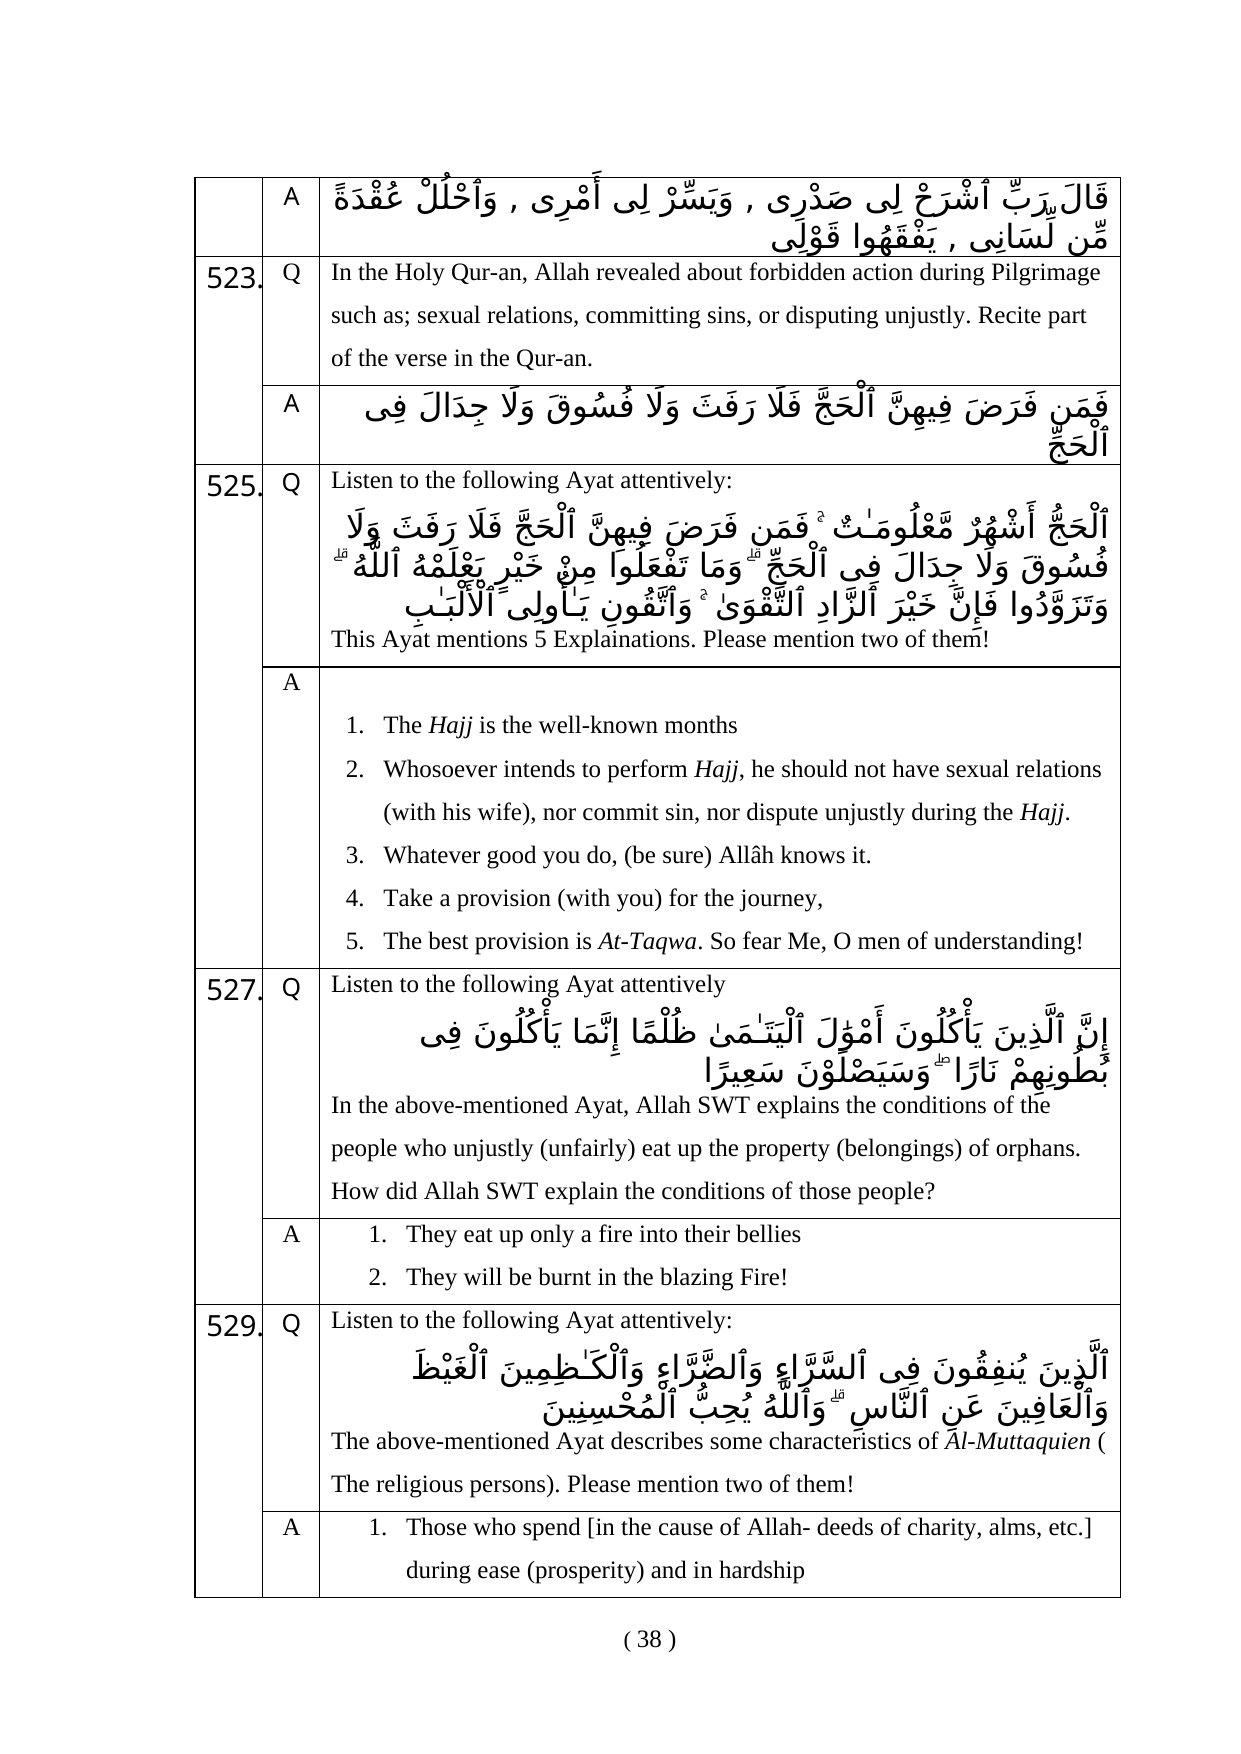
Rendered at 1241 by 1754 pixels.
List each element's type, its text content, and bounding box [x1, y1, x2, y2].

table_cell فَمَن فَرَضَ فِيهِنَّ ٱلْحَجَّ فَلَا رَفَثَ وَلَا فُسُوقَ وَلَا جِدَالَ فِى ٱلْحَجِّ [320, 386, 1120, 464]
table_cell Q [263, 257, 319, 385]
table_cell Q [263, 969, 319, 1218]
table_cell قَالَ رَبِّ ٱشْرَحْ لِى صَدْرِى , وَيَسِّرْ لِى أَمْرِى , وَٱحْلُلْ عُقْدَةً مِّن لِّسَانِى , يَفْقَهُوا قَوْلِى [320, 178, 1120, 256]
table_cell In the Holy Qur-an, Allah revealed about forbidden action during Pilgrimage such as; sexual relations, committing sins, or disputing unjustly. Recite part of the verse in the Qur-an. [320, 257, 1120, 385]
table_cell Listen to the following Ayat attentively إِنَّ ٱلَّذِينَ يَأْكُلُونَ أَمْوَٰلَ ٱلْيَتَـٰمَىٰ ظُلْمًا إِنَّمَا يَأْكُلُونَ فِى بُطُونِهِمْ نَارًا ۖ وَسَيَصْلَوْنَ سَعِيرًا In the above-mentioned Ayat, Allah SWT explains the conditions of the people who unjustly (unfairly) eat up the property (belongings) of orphans. How did Allah SWT explain the conditions of those people? [320, 969, 1120, 1218]
table_cell Listen to the following Ayat attentively: ٱلْحَجُّ أَشْهُرٌ مَّعْلُومَـٰتٌ ۚ فَمَن فَرَضَ فِيهِنَّ ٱلْحَجَّ فَلَا رَفَثَ وَلَا فُسُوقَ وَلَا جِدَالَ فِى ٱلْحَجِّ ۗ وَمَا تَفْعَلُوا مِنْ خَيْرٍ يَعْلَمْهُ ٱللَّهُ ۗ وَتَزَوَّدُوا فَإِنَّ خَيْرَ ٱلزَّادِ ٱلتَّقْوَىٰ ۚ وَٱتَّقُونِ يَـٰأُولِى ٱلْأَلْبَـٰبِ This Ayat mentions 5 Explainations. Please mention two of them! [320, 465, 1120, 666]
table_cell A [263, 668, 319, 968]
table_cell [196, 257, 262, 464]
table_cell The Hajj is the well-known months Whosoever intends to perform Hajj, he should not have sexual relations (with his wife), nor commit sin, nor dispute unjustly during the Hajj. Whatever good you do, (be sure) Allâh knows it. Take a provision (with you) for the journey, The best provision is At-Taqwa. So fear Me, O men of understanding! [320, 668, 1120, 968]
table_cell A [263, 386, 319, 464]
table_cell Q [263, 465, 319, 666]
table_cell [196, 178, 262, 256]
table_cell [196, 969, 262, 1304]
table_cell They eat up only a fire into their bellies They will be burnt in the blazing Fire! [320, 1219, 1120, 1304]
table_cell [320, 1512, 1120, 1597]
table_cell [196, 465, 262, 968]
table_cell Listen to the following Ayat attentively: ٱلَّذِينَ يُنفِقُونَ فِى ٱلسَّرَّاءِ وَٱلضَّرَّاءِ وَٱلْكَـٰظِمِينَ ٱلْغَيْظَ وَٱلْعَافِينَ عَنِ ٱلنَّاسِ ۗ وَٱللَّهُ يُحِبُّ ٱلْمُحْسِنِينَ The above-mentioned Ayat describes some characteristics of Al-Muttaquien ( The religious persons). Please mention two of them! [320, 1305, 1120, 1511]
table_cell A [263, 178, 319, 256]
table_cell A [263, 1219, 319, 1304]
table_cell Q [263, 1305, 319, 1511]
table_cell [196, 1305, 262, 1597]
table_cell A [263, 1512, 319, 1597]
